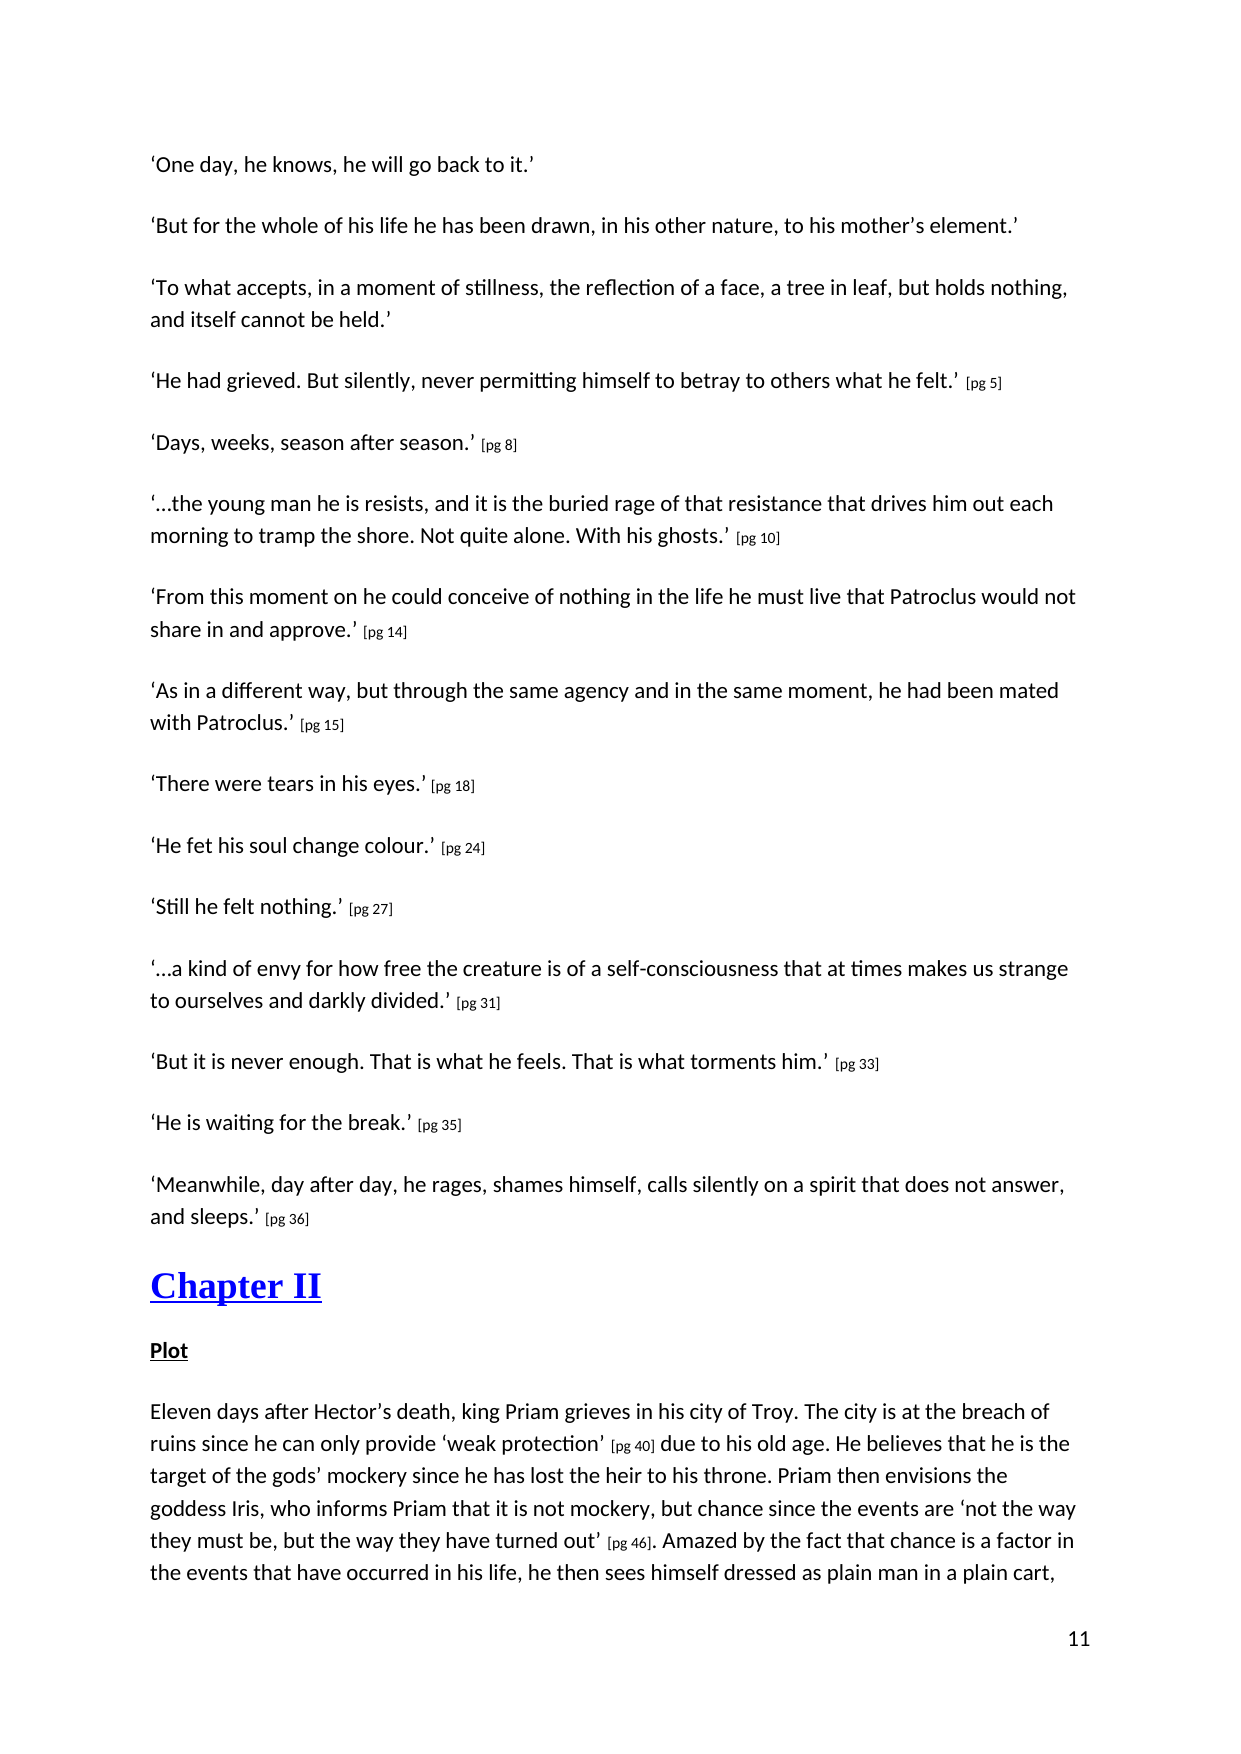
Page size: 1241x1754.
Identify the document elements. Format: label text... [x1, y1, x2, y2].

text ‘Meanwhile, day after day, he rages, shames himself, calls silently on a spirit that does not answer, and sleeps.’ [pg 36] [150, 1170, 1090, 1230]
text ‘He is waiting for the break.’ [pg 35] [150, 1108, 1090, 1137]
subtitle Chapter II [150, 1263, 1090, 1307]
text Plot [150, 1336, 1090, 1364]
text ‘As in a different way, but through the same agency and in the same moment, he had been mated with Patroclus.’ [pg 15] [150, 676, 1090, 736]
text ‘Still he felt nothing.’ [pg 27] [150, 892, 1090, 920]
text ‘…a kind of envy for how free the creature is of a self-consciousness that at times makes us strange to ourselves and darkly divided.’ [pg 31] [150, 954, 1090, 1014]
text ‘But for the whole of his life he has been drawn, in his other nature, to his mother’s element.’ [150, 211, 1090, 239]
text ‘From this moment on he could conceive of nothing in the life he must live that Patroclus would not share in and approve.’ [pg 14] [150, 582, 1090, 643]
text ‘One day, he knows, he will go back to it.’ [150, 150, 1090, 178]
text ‘He fet his soul change colour.’ [pg 24] [150, 831, 1090, 859]
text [150, 1397, 1090, 1586]
text ‘…the young man he is resists, and it is the buried rage of that resistance that drives him out each morning to tramp the shore. Not quite alone. With his ghosts.’ [pg 10] [150, 489, 1090, 549]
text ‘Days, weeks, season after season.’ [pg 8] [150, 428, 1090, 456]
text ‘There were tears in his eyes.’ [pg 18] [150, 769, 1090, 798]
text ‘To what accepts, in a moment of stillness, the reflection of a face, a tree in leaf, but holds nothing, and itself cannot be held.’ [150, 273, 1090, 333]
text ‘But it is never enough. That is what he feels. That is what torments him.’ [pg 33] [150, 1047, 1090, 1075]
text ‘He had grieved. But silently, never permitting himself to betray to others what he felt.’ [pg 5] [150, 366, 1090, 394]
